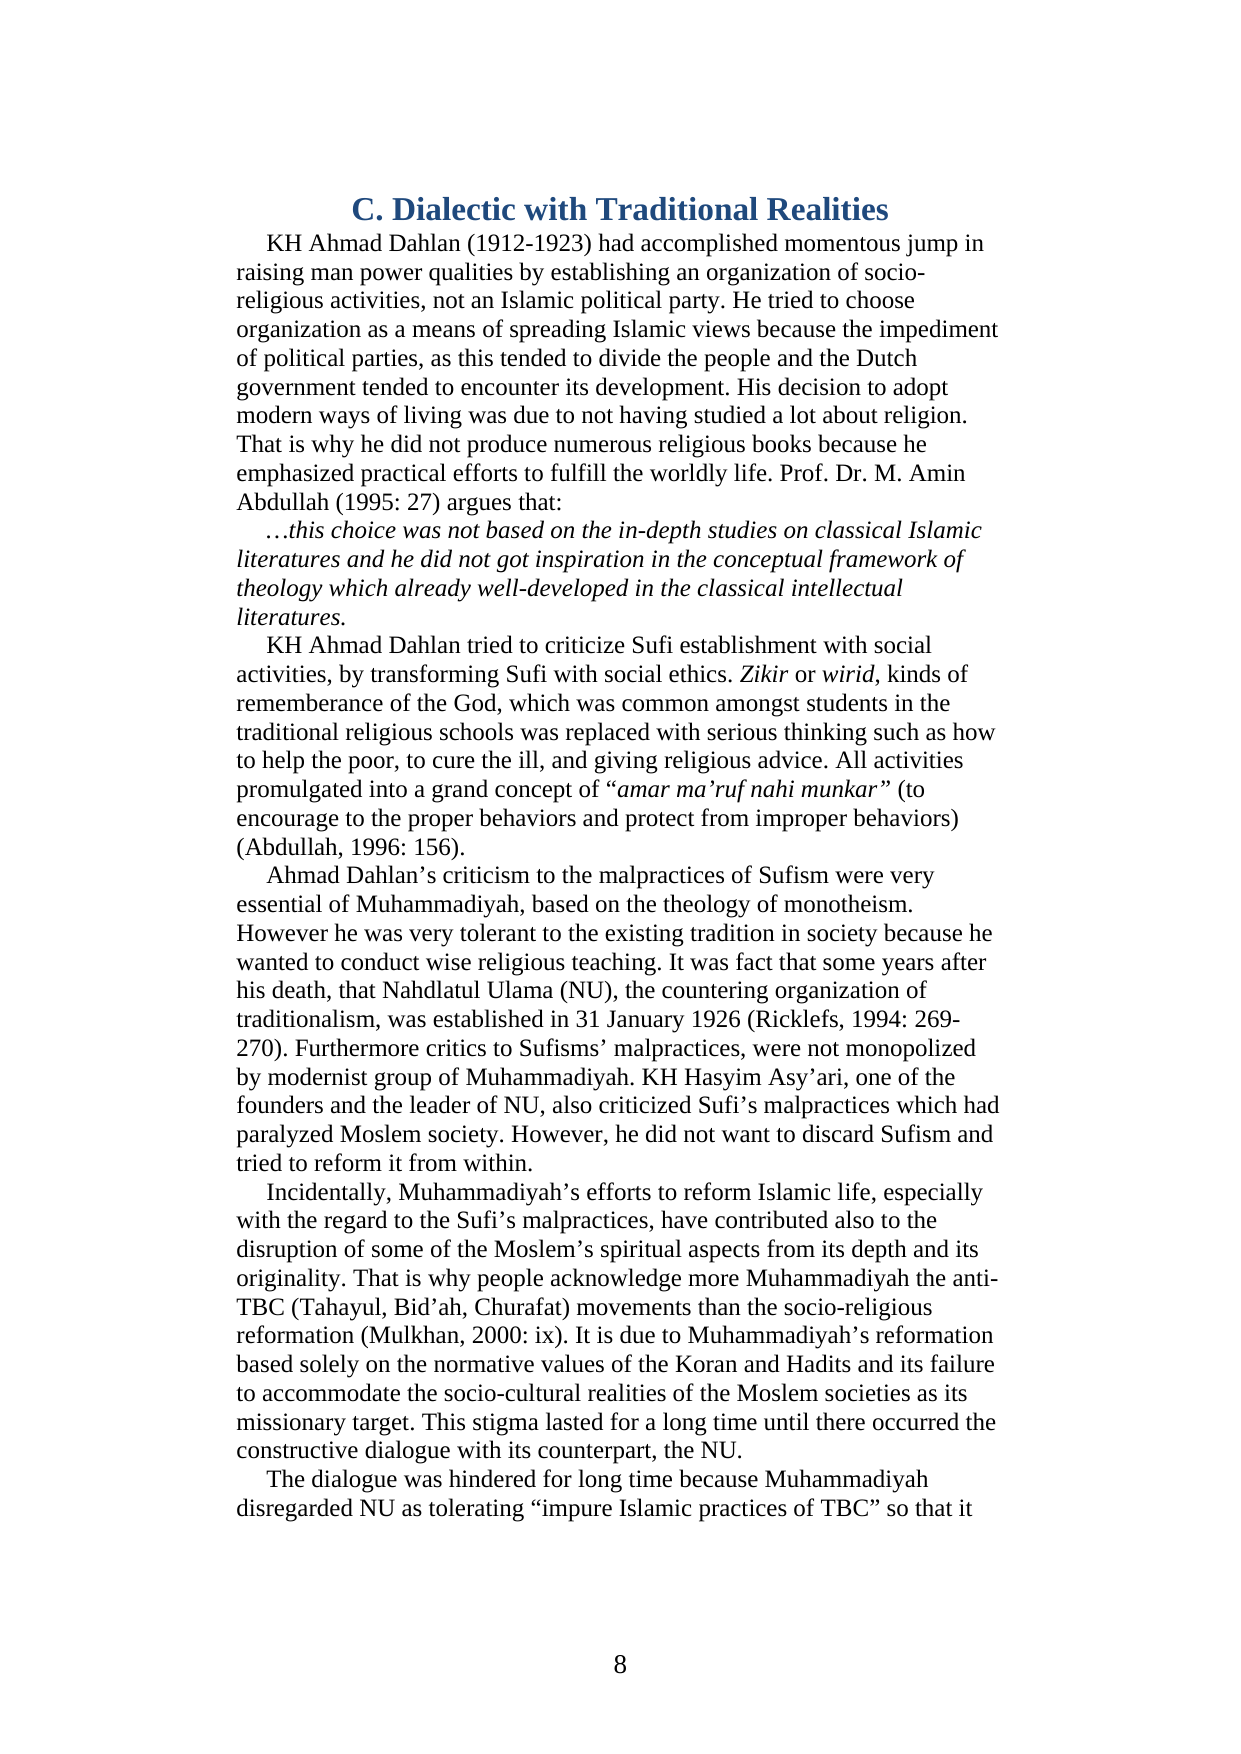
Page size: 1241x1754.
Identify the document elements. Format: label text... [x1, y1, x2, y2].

text KH Ahmad Dahlan tried to criticize Sufi establishment with social activities, by transforming Sufi with social ethics. Zikir or wirid, kinds of rememberance of the God, which was common amongst students in the traditional religious schools was replaced with serious thinking such as how to help the poor, to cure the ill, and giving religious advice. All activities promulgated into a grand concept of “amar ma’ruf nahi munkar” (to encourage to the proper behaviors and protect from improper behaviors) (Abdullah, 1996: 156). [236, 631, 1004, 861]
text Ahmad Dahlan’s criticism to the malpractices of Sufism were very essential of Muhammadiyah, based on the theology of monotheism. However he was very tolerant to the existing tradition in society because he wanted to conduct wise religious teaching. It was fact that some years after his death, that Nahdlatul Ulama (NU), the countering organization of traditionalism, was established in 31 January 1926 (Ricklefs, 1994: 269-270). Furthermore critics to Sufisms’ malpractices, were not monopolized by modernist group of Muhammadiyah. KH Hasyim Asy’ari, one of the founders and the leader of NU, also criticized Sufi’s malpractices which had paralyzed Moslem society. However, he did not want to discard Sufism and tried to reform it from within. [236, 861, 1004, 1177]
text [236, 1464, 1004, 1522]
text …this choice was not based on the in-depth studies on classical Islamic literatures and he did not got inspiration in the conceptual framework of theology which already well-developed in the classical intellectual literatures. [236, 516, 1004, 631]
subtitle C. Dialectic with Traditional Realities [236, 190, 1004, 228]
text Incidentally, Muhammadiyah’s efforts to reform Islamic life, especially with the regard to the Sufi’s malpractices, have contributed also to the disruption of some of the Moslem’s spiritual aspects from its depth and its originality. That is why people acknowledge more Muhammadiyah the anti-TBC (Tahayul, Bid’ah, Churafat) movements than the socio-religious reformation (Mulkhan, 2000: ix). It is due to Muhammadiyah’s reformation based solely on the normative values of the Koran and Hadits and its failure to accommodate the socio-cultural realities of the Moslem societies as its missionary target. This stigma lasted for a long time until there occurred the constructive dialogue with its counterpart, the NU. [236, 1177, 1004, 1464]
text KH Ahmad Dahlan (1912-1923) had accomplished momentous jump in raising man power qualities by establishing an organization of socio-religious activities, not an Islamic political party. He tried to choose organization as a means of spreading Islamic views because the impediment of political parties, as this tended to divide the people and the Dutch government tended to encounter its development. His decision to adopt modern ways of living was due to not having studied a lot about religion. That is why he did not produce numerous religious books because he emphasized practical efforts to fulfill the worldly life. Prof. Dr. M. Amin Abdullah (1995: 27) argues that: [236, 228, 1004, 516]
